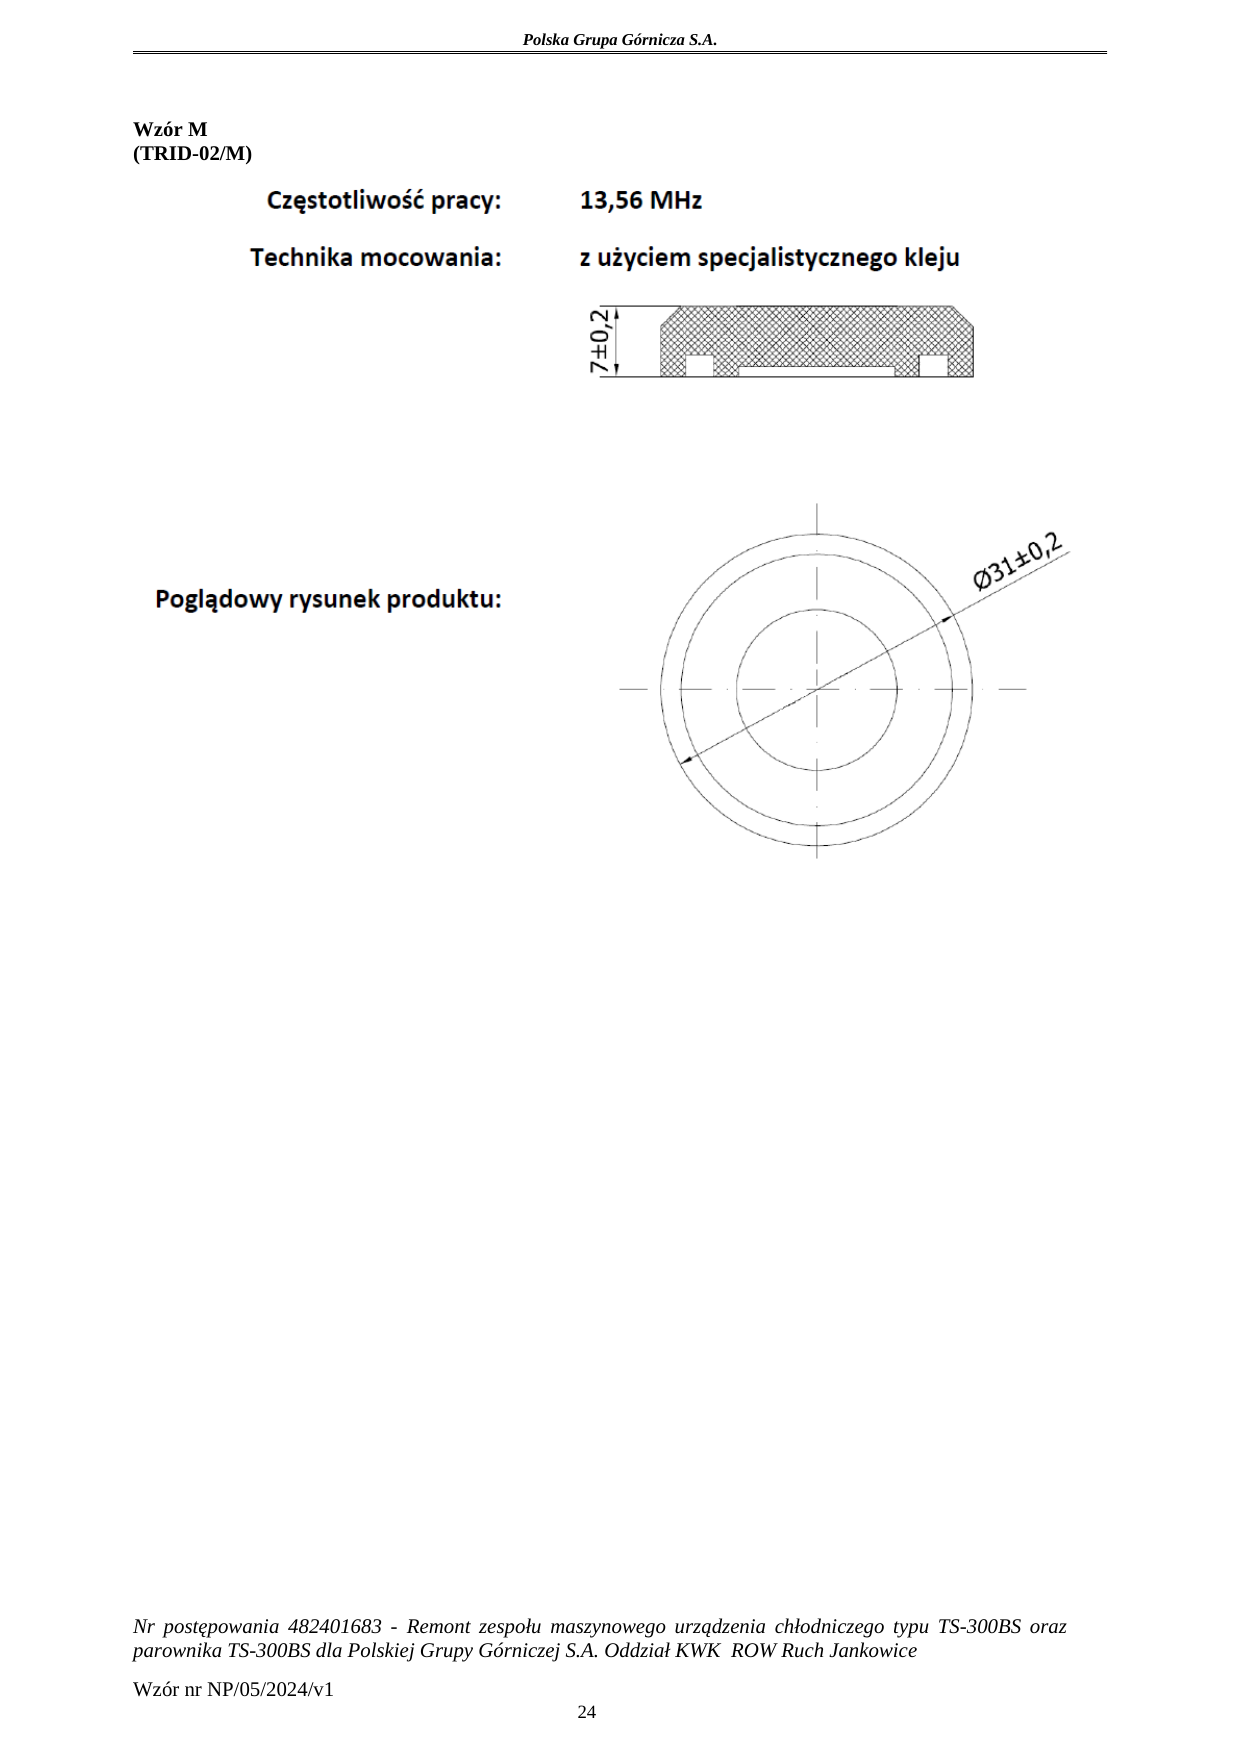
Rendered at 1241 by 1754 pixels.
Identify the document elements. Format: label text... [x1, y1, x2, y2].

picture [132, 165, 1130, 920]
text Wzór M [133, 117, 1107, 141]
text (TRID-02/M) [133, 141, 1107, 165]
